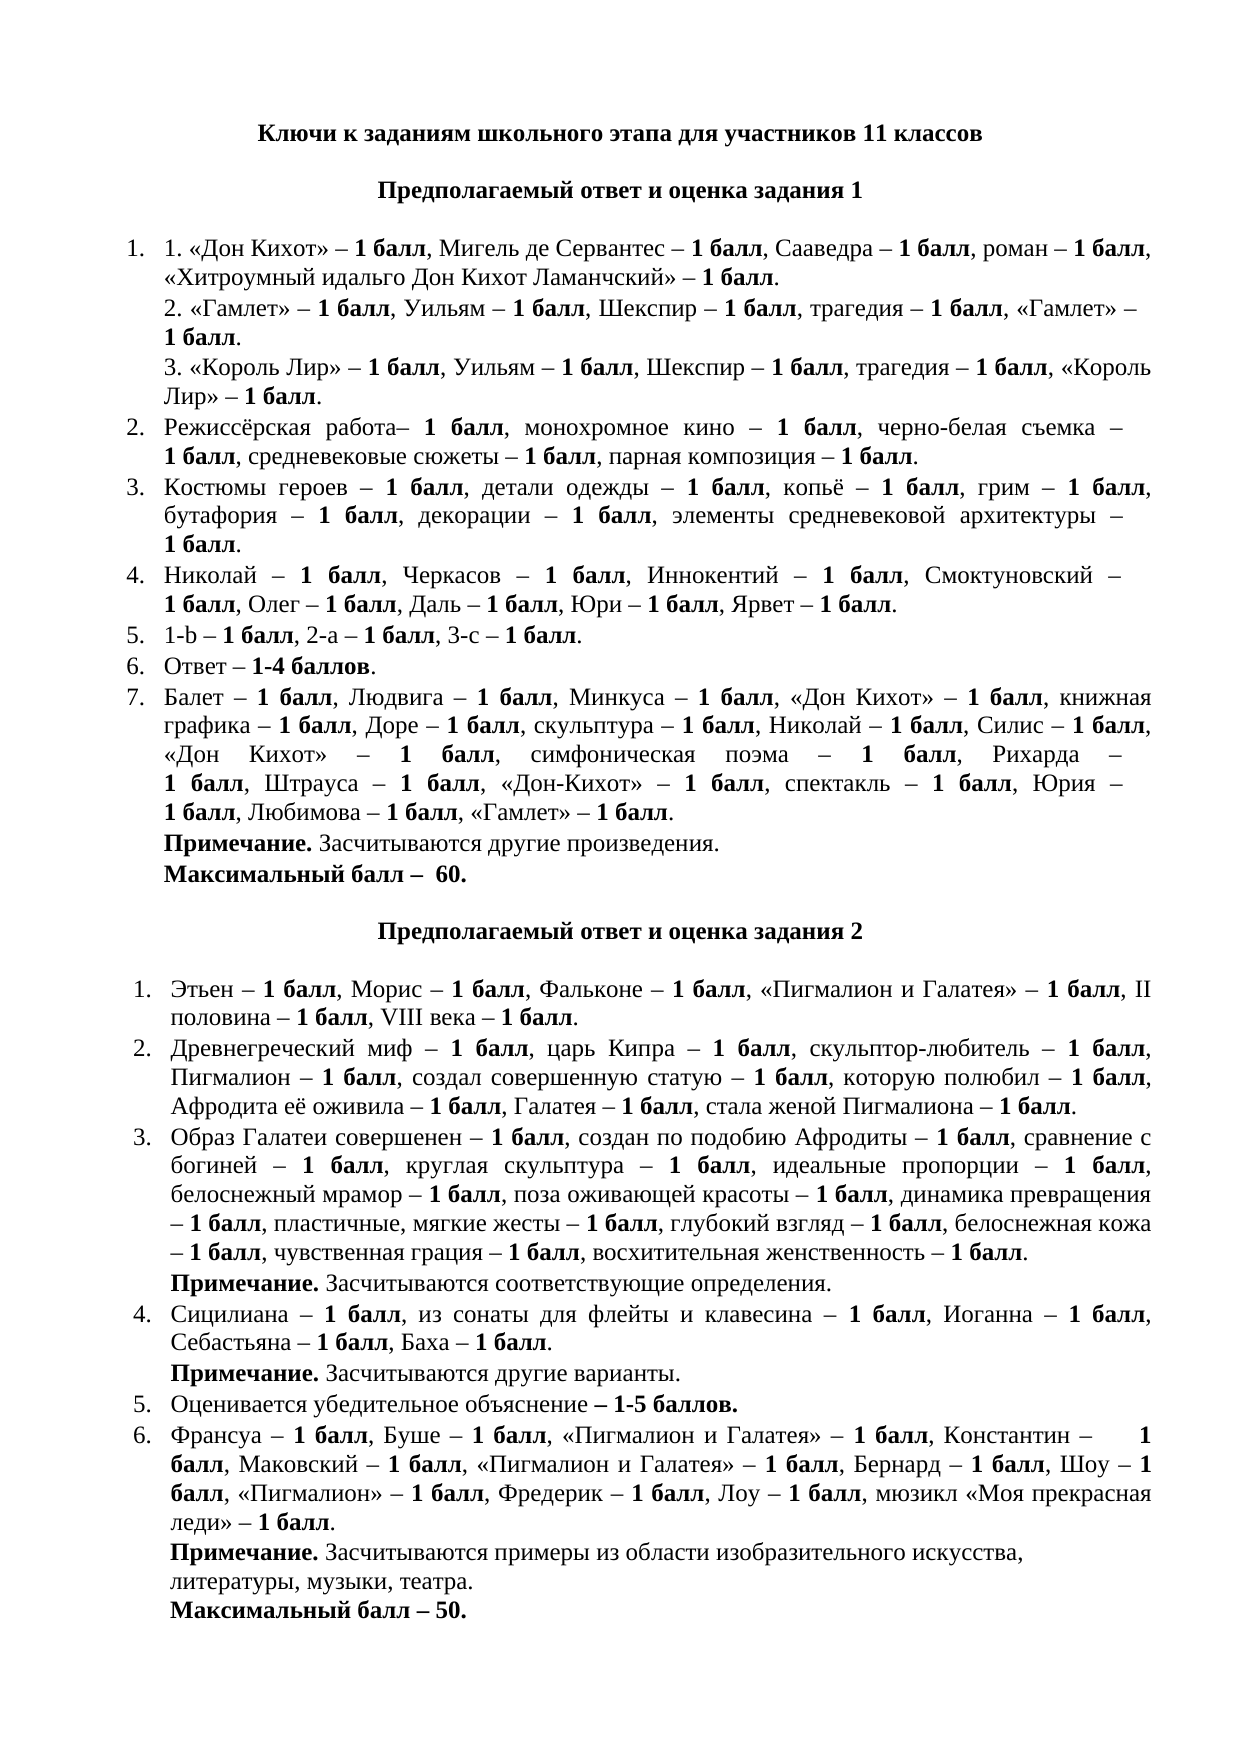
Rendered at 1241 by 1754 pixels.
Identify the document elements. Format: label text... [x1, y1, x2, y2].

list 1-b – 1 балл, 2-a – 1 балл, 3-c – 1 балл. [126, 620, 1152, 649]
list Костюмы героев – 1 балл, детали одежды – 1 балл, копьё – 1 балл, грим – 1 балл, бутафория – 1 балл, декорации – 1 балл, элементы средневековой архитектуры – 1 балл. [126, 472, 1152, 558]
text Примечание. Засчитываются соответствующие определения. [170, 1268, 1152, 1297]
text Предполагаемый ответ и оценка задания 2 [89, 916, 1152, 945]
list Николай – 1 балл, Черкасов – 1 балл, Иннокентий – 1 балл, Смоктуновский – 1 балл, Олег – 1 балл, Даль – 1 балл, Юри – 1 балл, Ярвет – 1 балл. [126, 560, 1152, 618]
list Этьен – 1 балл, Морис – 1 балл, Фальконе – 1 балл, «Пигмалион и Галатея» – 1 балл, II половина – 1 балл, VIII века – 1 балл. [133, 974, 1152, 1031]
list 1. «Дон Кихот» – 1 балл, Мигель де Сервантес – 1 балл, Сааведра – 1 балл, роман – 1 балл, «Хитроумный идальго Дон Кихот Ламанчский» – 1 балл. [126, 233, 1152, 291]
text Предполагаемый ответ и оценка задания 1 [89, 176, 1152, 204]
text 2. «Гамлет» – 1 балл, Уильям – 1 балл, Шекспир – 1 балл, трагедия – 1 балл, «Гамлет» – 1 балл. [164, 293, 1152, 350]
list Режиссёрская работа– 1 балл, монохромное кино – 1 балл, черно-белая съемка – 1 балл, средневековые сюжеты – 1 балл, парная композиция – 1 балл. [126, 412, 1152, 470]
text Примечание. Засчитываются примеры из области изобразительного искусства, [89, 1537, 1152, 1566]
list Сицилиана – 1 балл, из сонаты для флейты и клавесина – 1 балл, Иоганна – 1 балл, Себастьяна – 1 балл, Баха – 1 балл. [133, 1299, 1152, 1356]
text литературы, музыки, театра. [89, 1566, 1152, 1595]
list Древнегреческий миф – 1 балл, царь Кипра – 1 балл, скульптор-любитель – 1 балл, Пигмалион – 1 балл, создал совершенную статую – 1 балл, которую полюбил – 1 балл, Афродита её оживила – 1 балл, Галатея – 1 балл, стала женой Пигмалиона – 1 балл. [133, 1033, 1152, 1120]
text 3. «Король Лир» – 1 балл, Уильям – 1 балл, Шекспир – 1 балл, трагедия – 1 балл, «Король Лир» – 1 балл. [164, 352, 1152, 410]
list Франсуа – 1 балл, Буше – 1 балл, «Пигмалион и Галатея» – 1 балл, Константин – 1 балл, Маковский – 1 балл, «Пигмалион и Галатея» – 1 балл, Бернард – 1 балл, Шоу – 1 балл, «Пигмалион» – 1 балл, Фредерик – 1 балл, Лоу – 1 балл, мюзикл «Моя прекрасная леди» – 1 балл. [133, 1420, 1152, 1535]
list Балет – 1 балл, Людвига – 1 балл, Минкуса – 1 балл, «Дон Кихот» – 1 балл, книжная графика – 1 балл, Доре – 1 балл, скульптура – 1 балл, Николай – 1 балл, Силис – 1 балл, «Дон Кихот» – 1 балл, симфоническая поэма – 1 балл, Рихарда – 1 балл, Штрауса – 1 балл, «Дон-Кихот» – 1 балл, спектакль – 1 балл, Юрия – 1 балл, Любимова – 1 балл, «Гамлет» – 1 балл. [126, 682, 1152, 826]
list Образ Галатеи совершенен – 1 балл, создан по подобию Афродиты – 1 балл, сравнение с богиней – 1 балл, круглая скульптура – 1 балл, идеальные пропорции – 1 балл, белоснежный мрамор – 1 балл, поза оживающей красоты – 1 балл, динамика превращения – 1 балл, пластичные, мягкие жесты – 1 балл, глубокий взгляд – 1 балл, белоснежная кожа – 1 балл, чувственная грация – 1 балл, восхитительная женственность – 1 балл. [133, 1122, 1152, 1266]
text Максимальный балл – 50. [89, 1595, 1152, 1624]
text Примечание. Засчитываются другие варианты. [170, 1358, 1152, 1387]
list Оценивается убедительное объяснение – 1-5 баллов. [133, 1389, 1152, 1418]
text Максимальный балл – 60. [89, 859, 1152, 887]
list Ответ – 1-4 баллов. [126, 651, 1152, 680]
text Ключи к заданиям школьного этапа для участников 11 классов [89, 118, 1152, 147]
text Примечание. Засчитываются другие произведения. [164, 828, 1152, 857]
